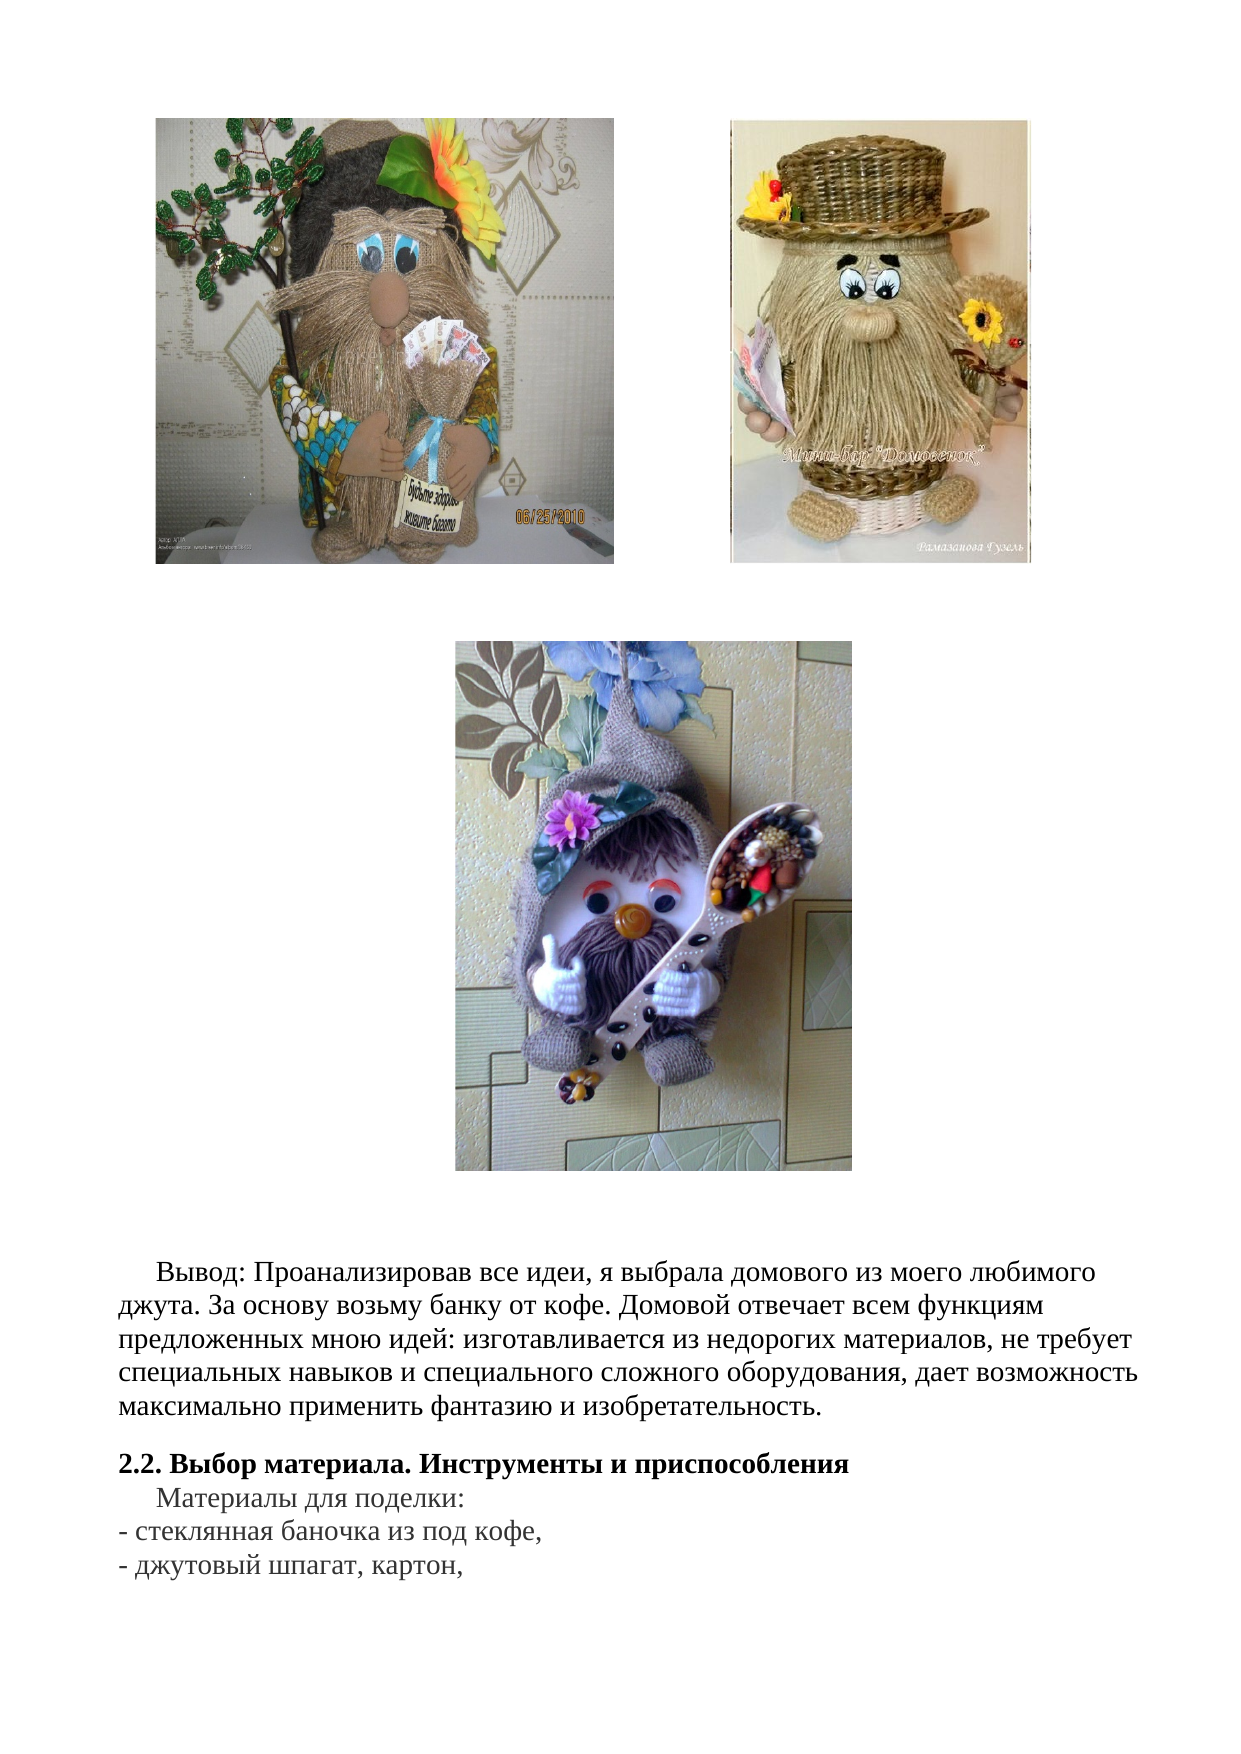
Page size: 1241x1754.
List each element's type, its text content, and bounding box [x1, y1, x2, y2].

text Материалы для поделки: - стеклянная баночка из под кофе, - джутовый шпагат, картон, - горячий клей, клеевой пистолет - декор( иск. цветы) [118, 1480, 1152, 1581]
text Вывод: Проанализировав все идеи, я выбрала домового из моего любимого джута. За основу возьму банку от кофе. Домовой отвечает всем функциям предложенных мною идей: изготавливается из недорогих материалов, не требует специальных навыков и специального сложного оборудования, дает возможность максимально применить фантазию и изобретательность. [823, 1254, 1152, 1421]
text 2.2. Выбор материала. Инструменты и приспособления [118, 1446, 1152, 1480]
picture [730, 118, 1032, 564]
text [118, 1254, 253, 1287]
picture [455, 641, 852, 1171]
picture [155, 118, 614, 564]
